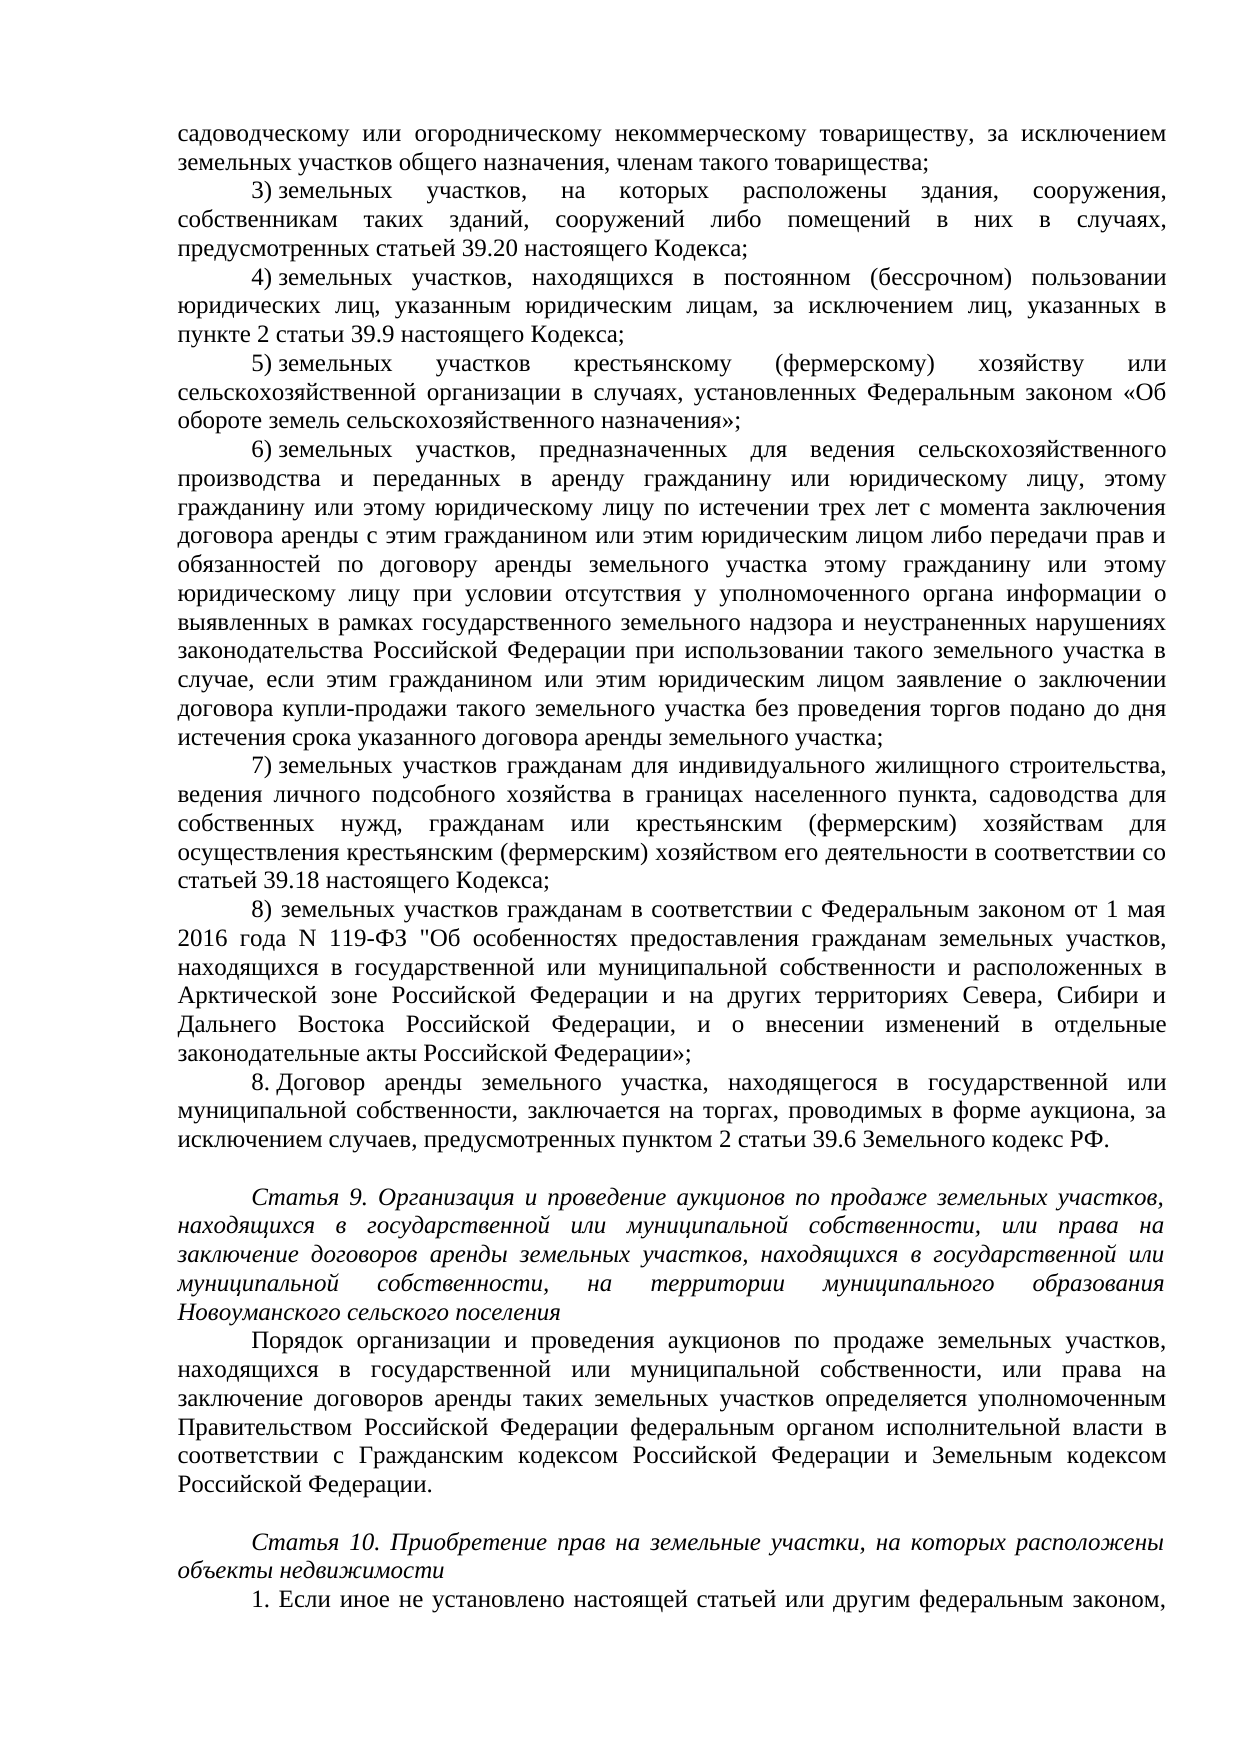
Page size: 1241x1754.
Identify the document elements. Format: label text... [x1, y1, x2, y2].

text 6) земельных участков, предназначенных для ведения сельскохозяйственного производства и переданных в аренду гражданину или юридическому лицу, этому гражданину или этому юридическому лицу по истечении трех лет с момента заключения договора аренды с этим гражданином или этим юридическим лицом либо передачи прав и обязанностей по договору аренды земельного участка этому гражданину или этому юридическому лицу при условии отсутствия у уполномоченного органа информации о выявленных в рамках государственного земельного надзора и неустраненных нарушениях законодательства Российской Федерации при использовании такого земельного участка в случае, если этим гражданином или этим юридическим лицом заявление о заключении договора купли-продажи такого земельного участка без проведения торгов подано до дня истечения срока указанного договора аренды земельного участка; [177, 434, 1167, 751]
text 7) земельных участков гражданам для индивидуального жилищного строительства, ведения личного подсобного хозяйства в границах населенного пункта, садоводства для собственных нужд, гражданам или крестьянским (фермерским) хозяйствам для осуществления крестьянским (фермерским) хозяйством его деятельности в соответствии со статьей 39.18 настоящего Кодекса; [177, 751, 1167, 894]
text Статья 9. Организация и проведение аукционов по продаже земельных участков, находящихся в государственной или муниципальной собственности, или права на заключение договоров аренды земельных участков, находящихся в государственной или муниципальной собственности, на территории муниципального образования Новоуманского сельского поселения [177, 1182, 1167, 1326]
text Статья 10. Приобретение прав на земельные участки, на которых расположены объекты недвижимости [177, 1527, 1167, 1584]
text 8) земельных участков гражданам в соответствии с Федеральным законом от 1 мая 2016 года N 119-ФЗ "Об особенностях предоставления гражданам земельных участков, находящихся в государственной или муниципальной собственности и расположенных в Арктической зоне Российской Федерации и на других территориях Севера, Сибири и Дальнего Востока Российской Федерации, и о внесении изменений в отдельные законодательные акты Российской Федерации»; [177, 894, 1167, 1067]
text Порядок организации и проведения аукционов по продаже земельных участков, находящихся в государственной или муниципальной собственности, или права на заключение договоров аренды таких земельных участков определяется уполномоченным Правительством Российской Федерации федеральным органом исполнительной власти в соответствии с Гражданским кодексом Российской Федерации и Земельным кодексом Российской Федерации. [177, 1326, 1167, 1498]
text 5) земельных участков крестьянскому (фермерскому) хозяйству или сельскохозяйственной организации в случаях, установленных Федеральным законом «Об обороте земель сельскохозяйственного назначения»; [177, 348, 1167, 434]
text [177, 118, 1167, 176]
text 4) земельных участков, находящихся в постоянном (бессрочном) пользовании юридических лиц, указанным юридическим лицам, за исключением лиц, указанных в пункте 2 статьи 39.9 настоящего Кодекса; [177, 262, 1167, 348]
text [177, 1584, 1167, 1613]
text 8. Договор аренды земельного участка, находящегося в государственной или муниципальной собственности, заключается на торгах, проводимых в форме аукциона, за исключением случаев, предусмотренных пунктом 2 статьи 39.6 Земельного кодекс РФ. [177, 1067, 1167, 1153]
text 3) земельных участков, на которых расположены здания, сооружения, собственникам таких зданий, сооружений либо помещений в них в случаях, предусмотренных статьей 39.20 настоящего Кодекса; [177, 176, 1167, 262]
